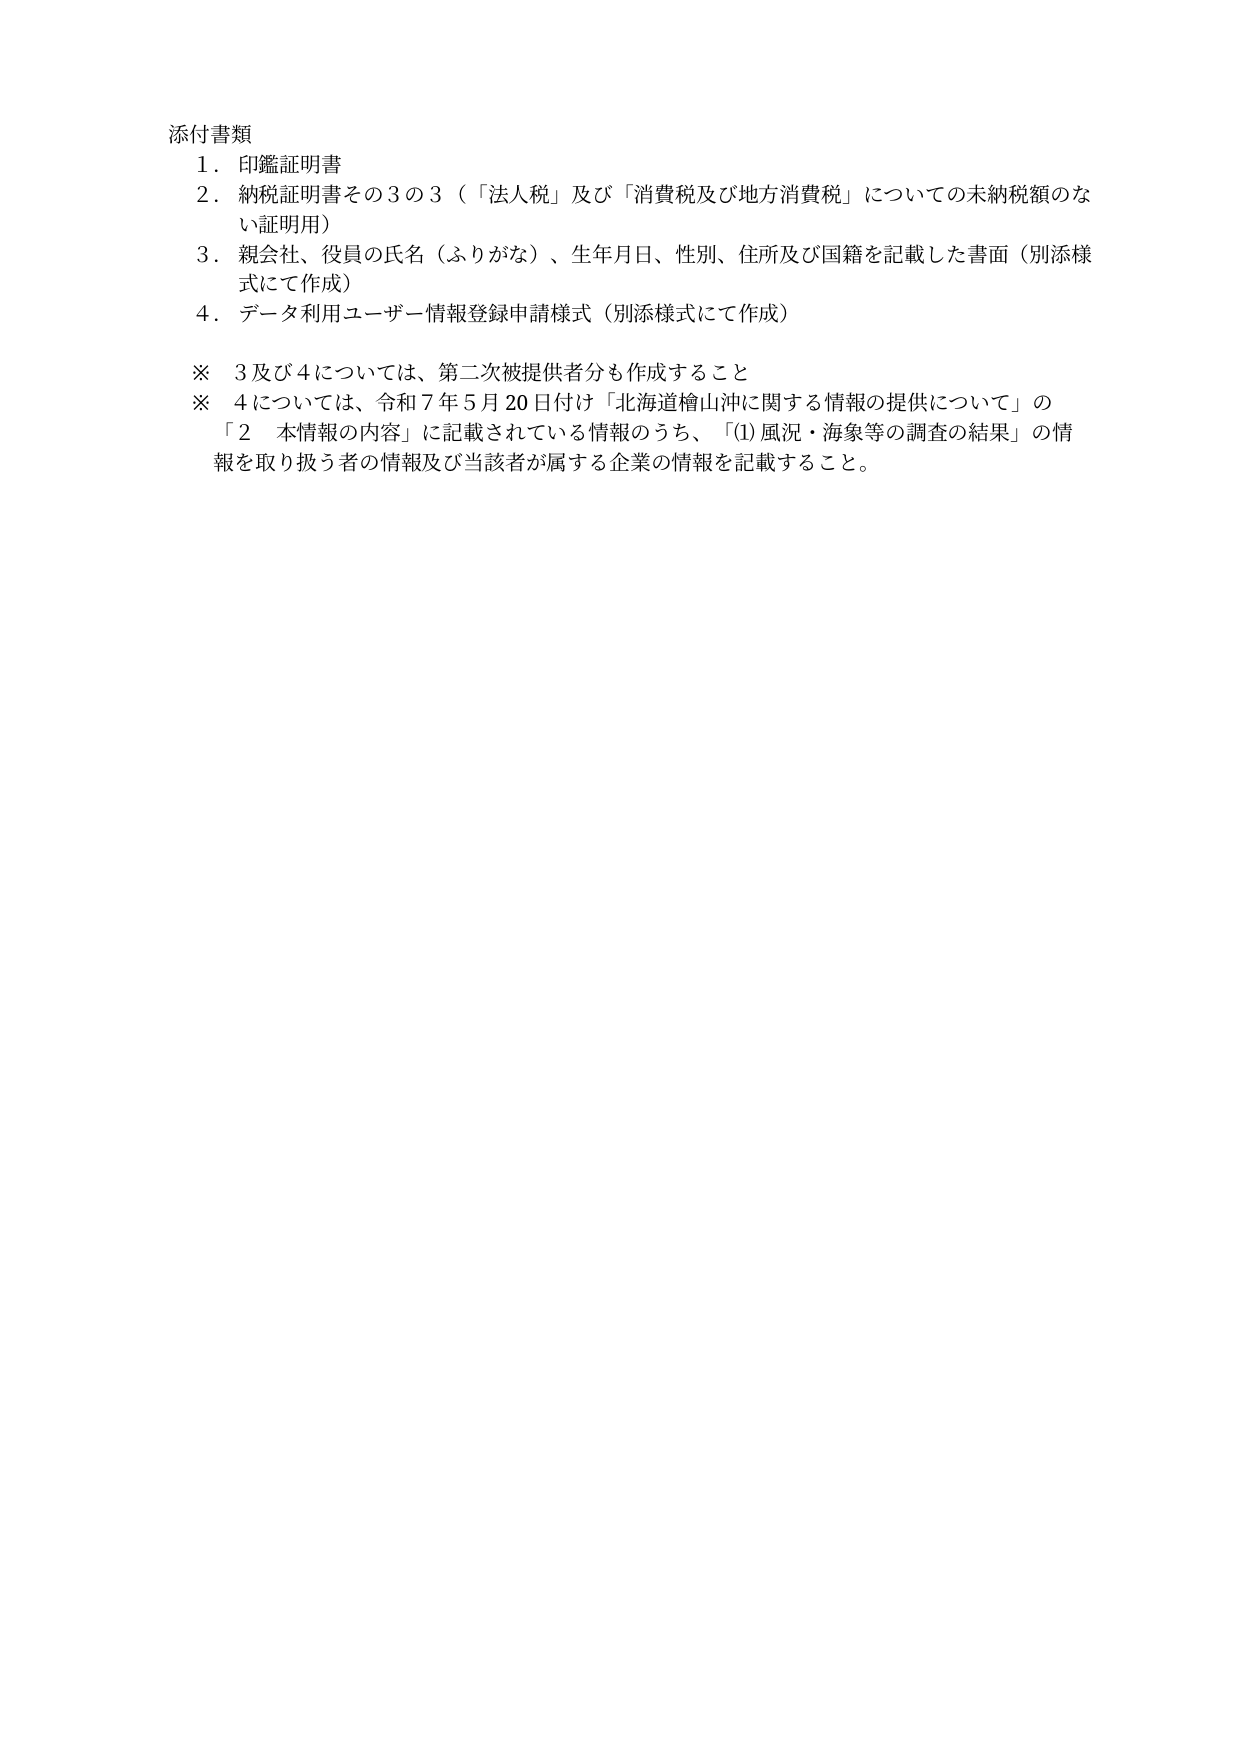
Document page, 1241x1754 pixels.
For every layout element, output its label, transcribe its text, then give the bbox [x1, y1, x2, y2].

list 親会社、役員の氏名（ふりがな）、生年月日、性別、住所及び国籍を記載した書面（別添様式にて作成） [192, 238, 1093, 298]
text ※ ４については、令和７年５月20日付け「北海道檜山沖に関する情報の提供について」の「２ 本情報の内容」に記載されている情報のうち、「⑴ 風況・海象等の調査の結果」の情報を取り扱う者の情報及び当該者が属する企業の情報を記載すること。 [192, 386, 1093, 476]
text ※ ３及び４については、第二次被提供者分も作成すること [192, 356, 1093, 386]
list 印鑑証明書 [192, 148, 1093, 178]
text 添付書類 [148, 118, 1122, 148]
list データ利用ユーザー情報登録申請様式（別添様式にて作成） [192, 298, 1093, 328]
list 納税証明書その３の３（「法人税」及び「消費税及び地方消費税」についての未納税額のない証明用） [192, 178, 1093, 238]
